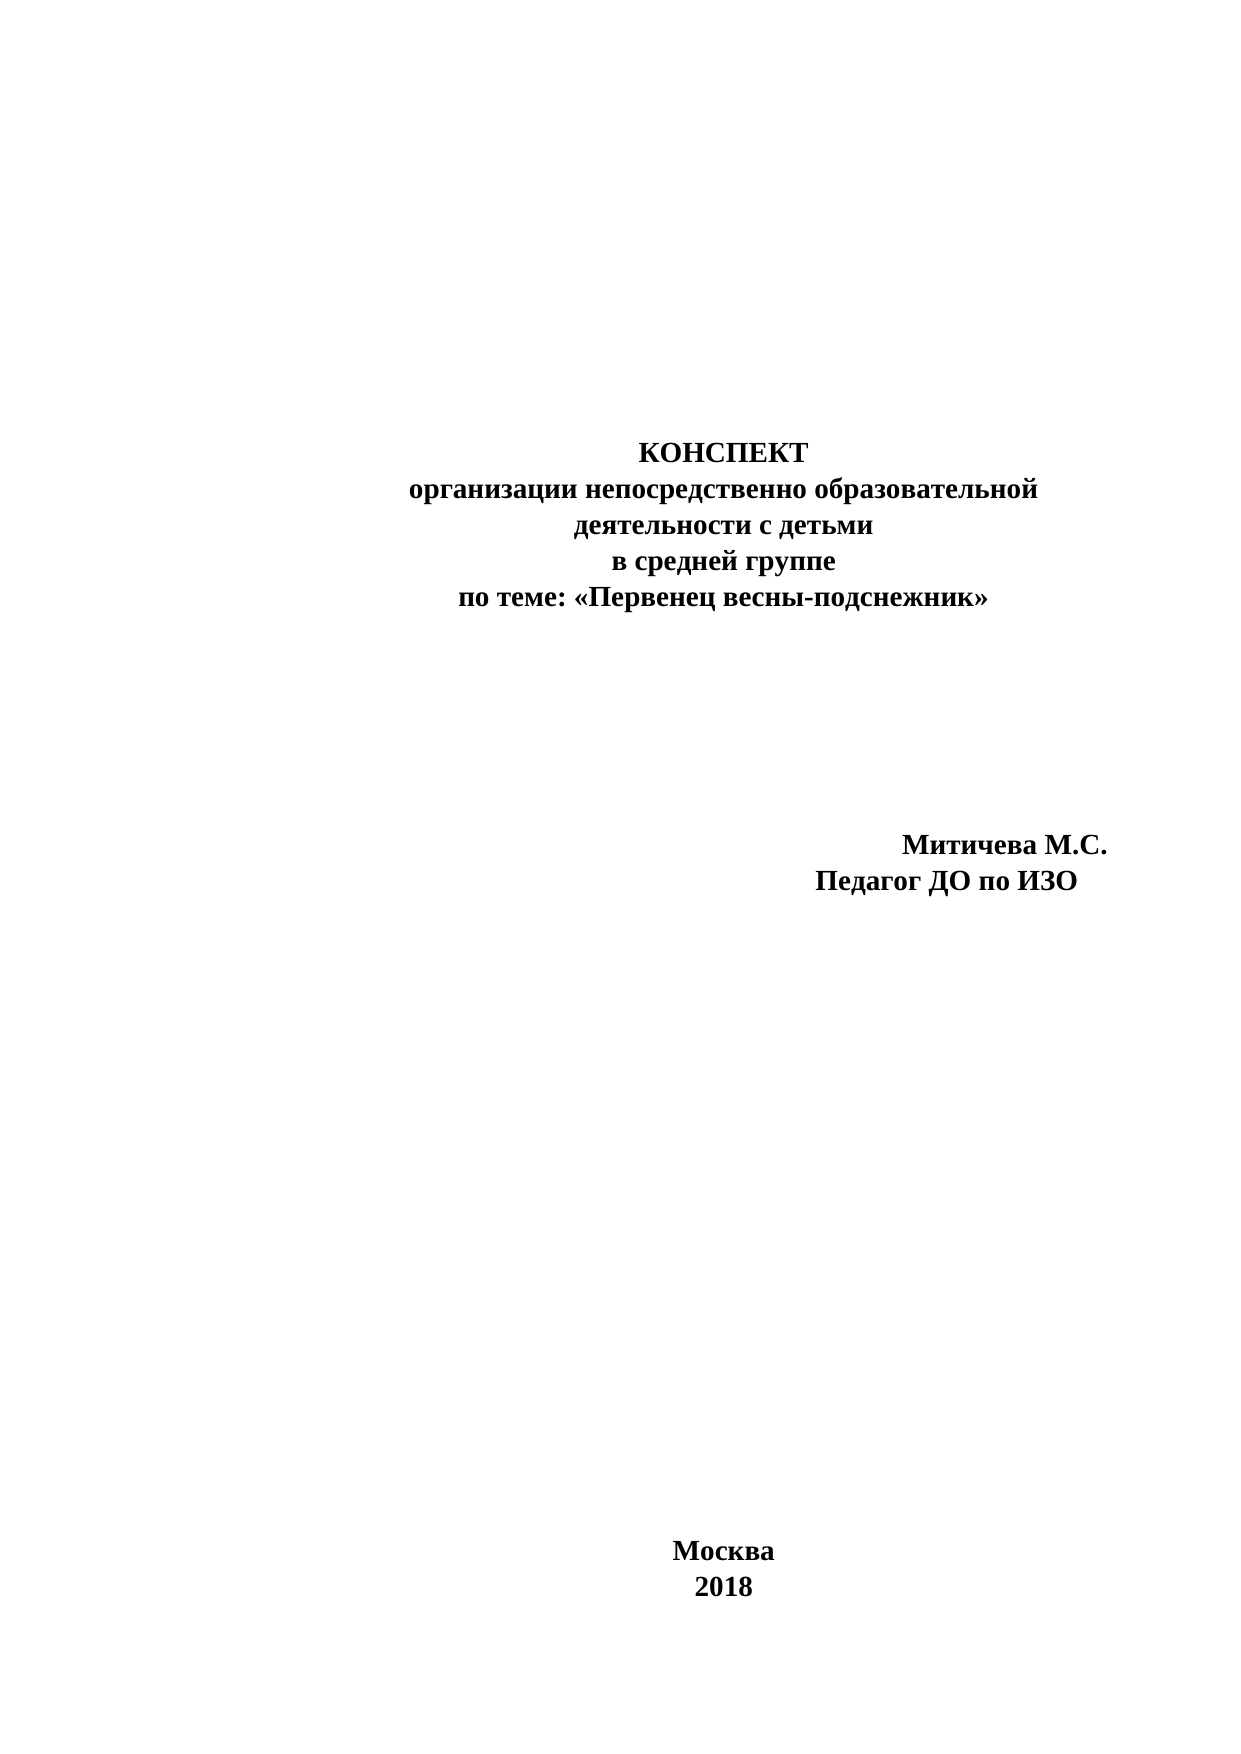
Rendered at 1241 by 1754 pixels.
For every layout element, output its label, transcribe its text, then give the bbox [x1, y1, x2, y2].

text 2018 [295, 1569, 1152, 1603]
text по теме: «Первенец весны-подснежник» [295, 579, 1152, 613]
text Москва [295, 1533, 1152, 1567]
text организации непосредственно образовательной [295, 471, 1152, 505]
text в средней группе [295, 543, 1152, 577]
text Педагог ДО по ИЗО [295, 863, 1078, 897]
text КОНСПЕКТ [295, 435, 1152, 468]
text Митичева М.С. [295, 827, 1107, 861]
text деятельности с детьми [295, 507, 1152, 541]
